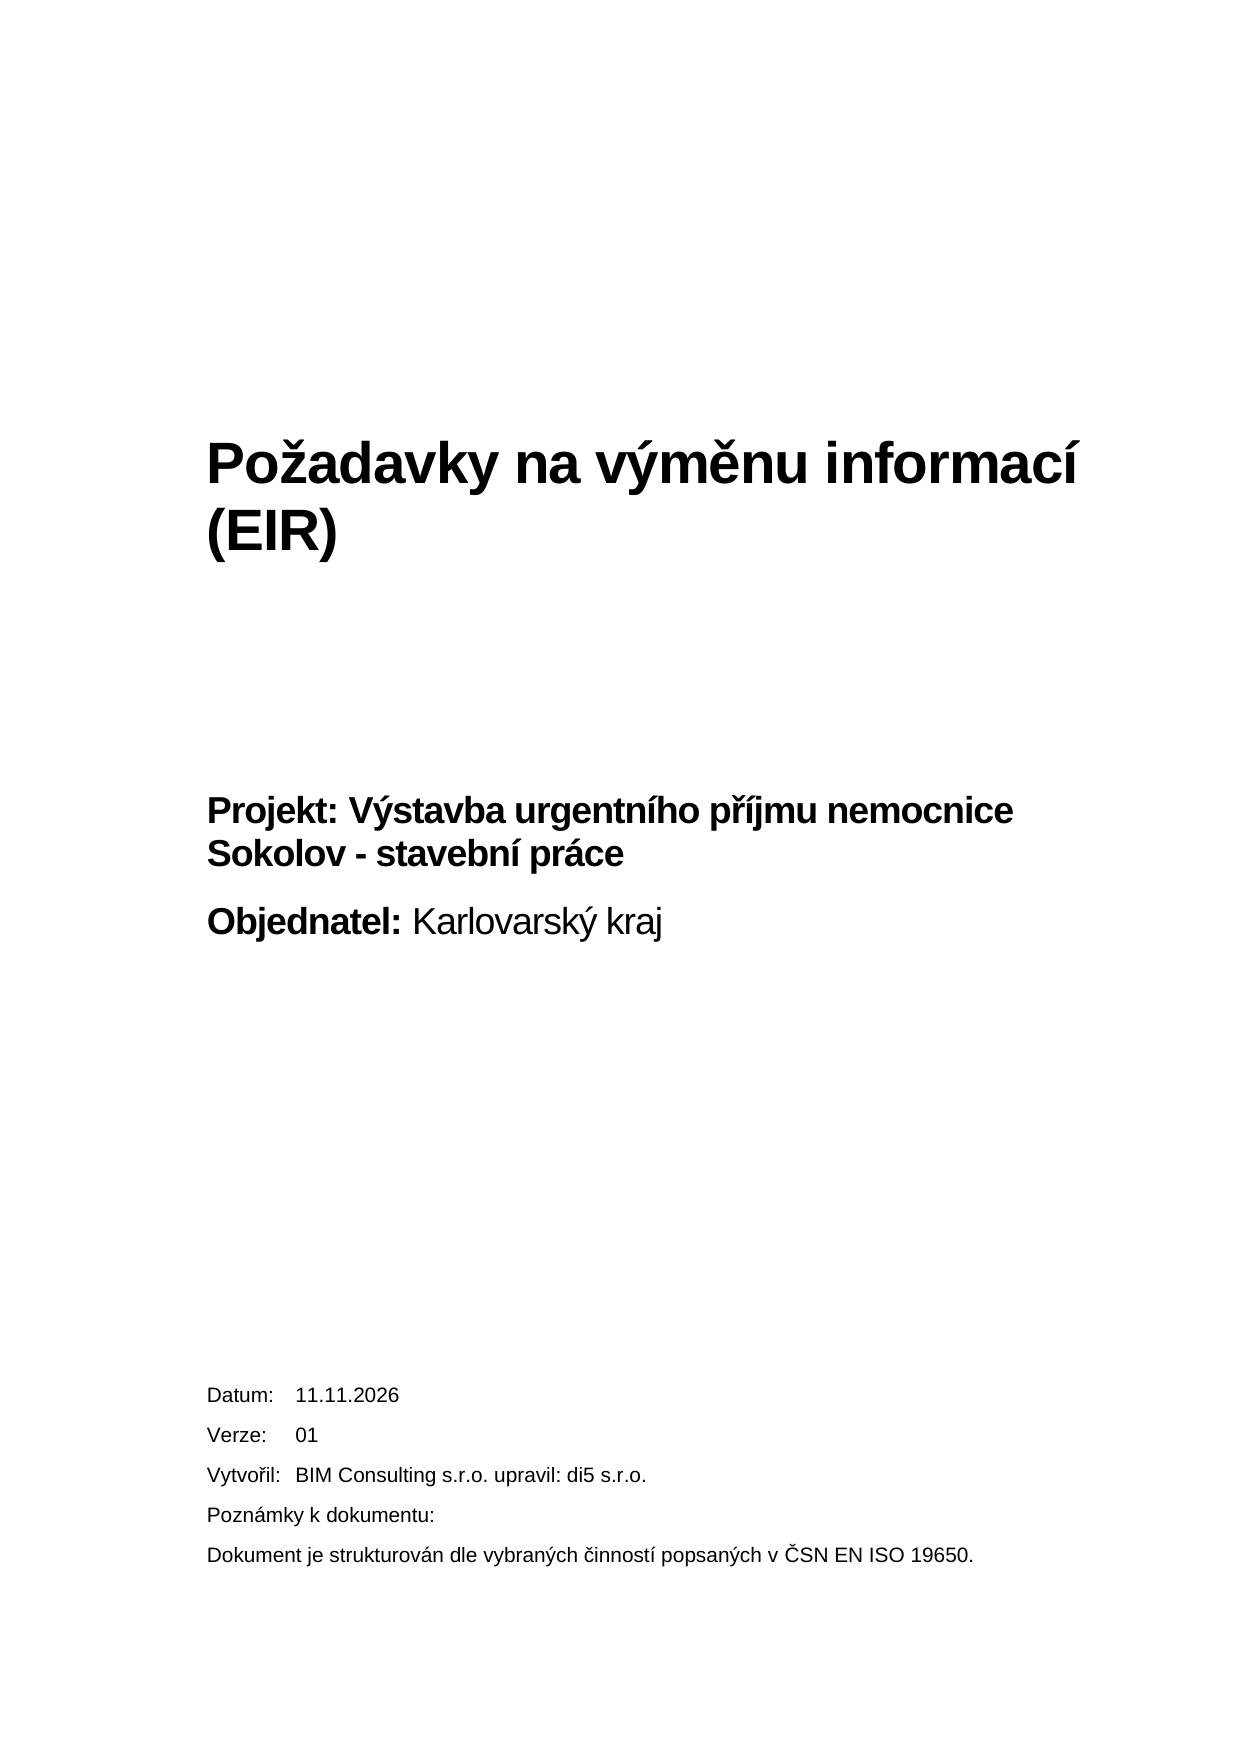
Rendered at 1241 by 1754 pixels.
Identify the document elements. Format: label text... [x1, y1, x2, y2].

text Poznámky k dokumentu: [207, 1503, 1093, 1527]
text Vytvořil: BIM Consulting s.r.o. upravil: di5 s.r.o. [207, 1463, 1093, 1487]
text Datum: 25.07.2024 [207, 1383, 1093, 1407]
text Verze: 01 [207, 1423, 1093, 1447]
subtitle Objednatel: Karlovarský kraj [207, 899, 1093, 942]
title Požadavky na výměnu informací (EIR) [207, 429, 1093, 563]
subtitle Projekt: Výstavba urgentního příjmu nemocnice Sokolov - stavební práce [207, 788, 1093, 874]
text Dokument je strukturován dle vybraných činností popsaných v ČSN EN ISO 19650. [207, 1543, 1093, 1567]
